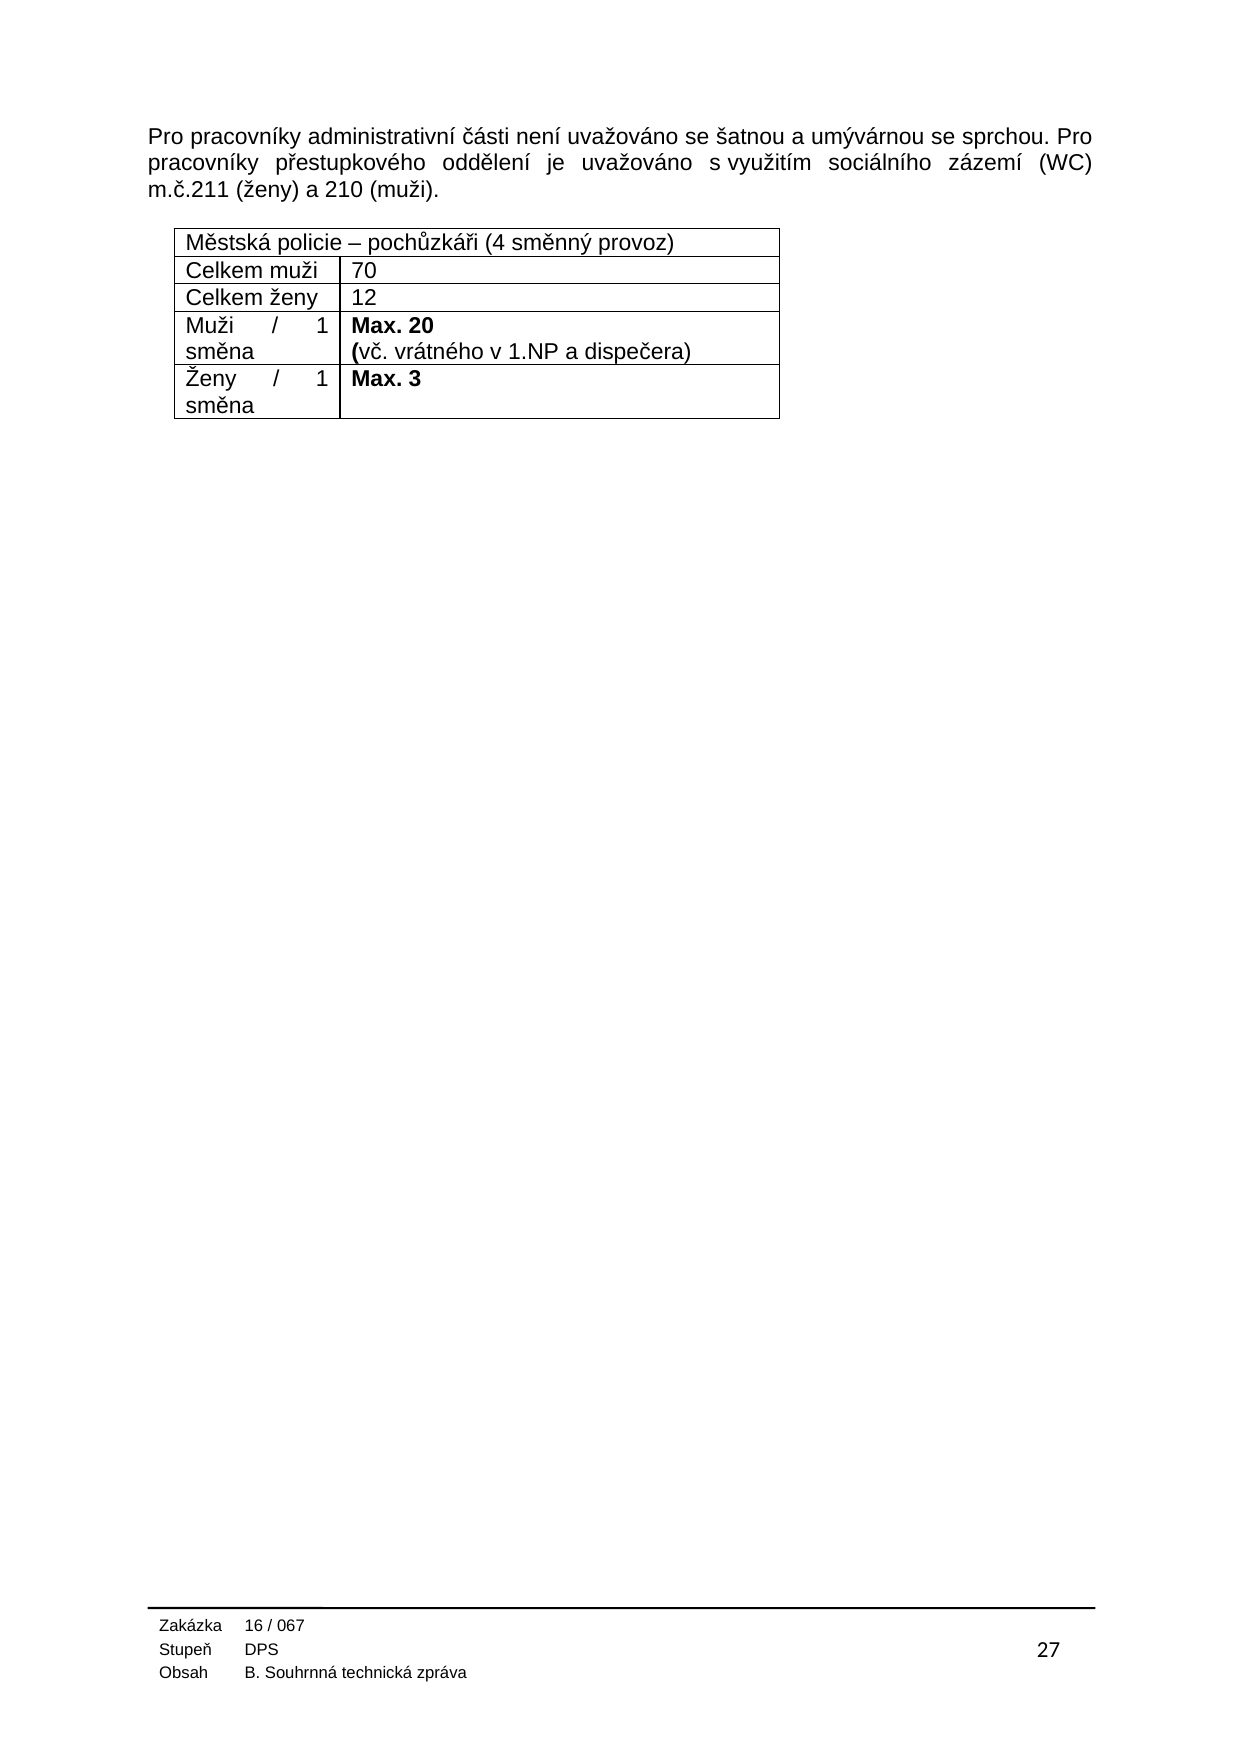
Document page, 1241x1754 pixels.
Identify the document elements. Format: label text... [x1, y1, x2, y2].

table_cell Max. 20 (vč. vrátného v 1.NP a dispečera) [341, 312, 779, 364]
table_header Městská policie – pochůzkáři (4 směnný provoz) [175, 229, 779, 256]
table_cell Ženy / 1 směna [175, 365, 339, 418]
text Pro pracovníky administrativní části není uvažováno se šatnou a umývárnou se sprchou. Pro pracovníky přestupkového oddělení je uvažováno s využitím sociálního zázemí (WC) m.č.211 (ženy) a 210 (muži). [148, 123, 1093, 202]
table_cell Muži / 1 směna [175, 312, 339, 364]
table_cell Max. 3 [341, 365, 779, 418]
table_cell Celkem ženy [175, 284, 339, 311]
table_cell 70 [341, 257, 779, 283]
table_cell 12 [341, 284, 779, 311]
table_cell Celkem muži [175, 257, 339, 283]
